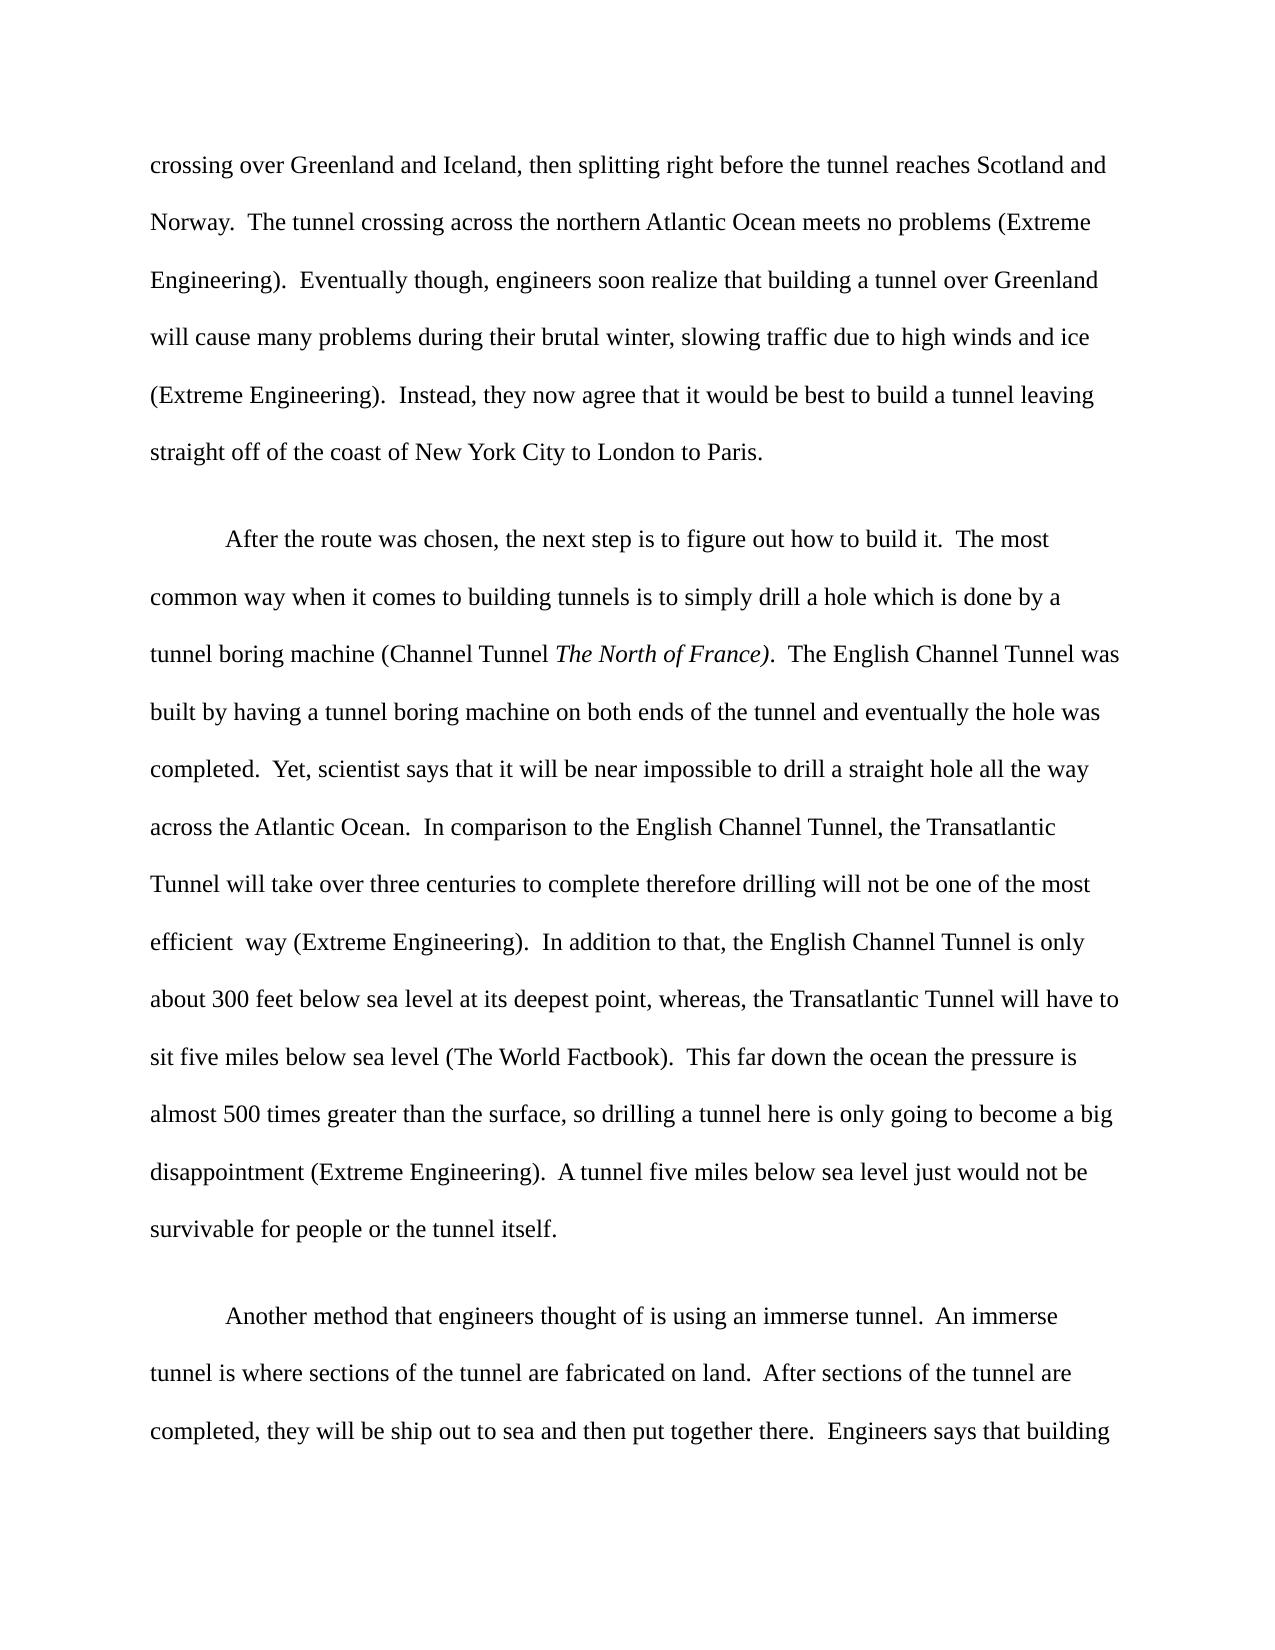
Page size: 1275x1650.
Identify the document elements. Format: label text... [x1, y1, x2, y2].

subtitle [150, 150, 1125, 466]
subtitle After the route was chosen, the next step is to figure out how to build it. The most common way when it comes to building tunnels is to simply drill a hole which is done by a tunnel boring machine (Channel Tunnel The North of France). The English Channel Tunnel was built by having a tunnel boring machine on both ends of the tunnel and eventually the hole was completed. Yet, scientist says that it will be near impossible to drill a straight hole all the way across the Atlantic Ocean. In comparison to the English Channel Tunnel, the Transatlantic Tunnel will take over three centuries to complete therefore drilling will not be one of the most efficient way (Extreme Engineering). In addition to that, the English Channel Tunnel is only about 300 feet below sea level at its deepest point, whereas, the Transatlantic Tunnel will have to sit five miles below sea level (The World Factbook). This far down the ocean the pressure is almost 500 times greater than the surface, so drilling a tunnel here is only going to become a big disappointment (Extreme Engineering). A tunnel five miles below sea level just would not be survivable for people or the tunnel itself. [150, 524, 1125, 1243]
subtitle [150, 1301, 1125, 1444]
